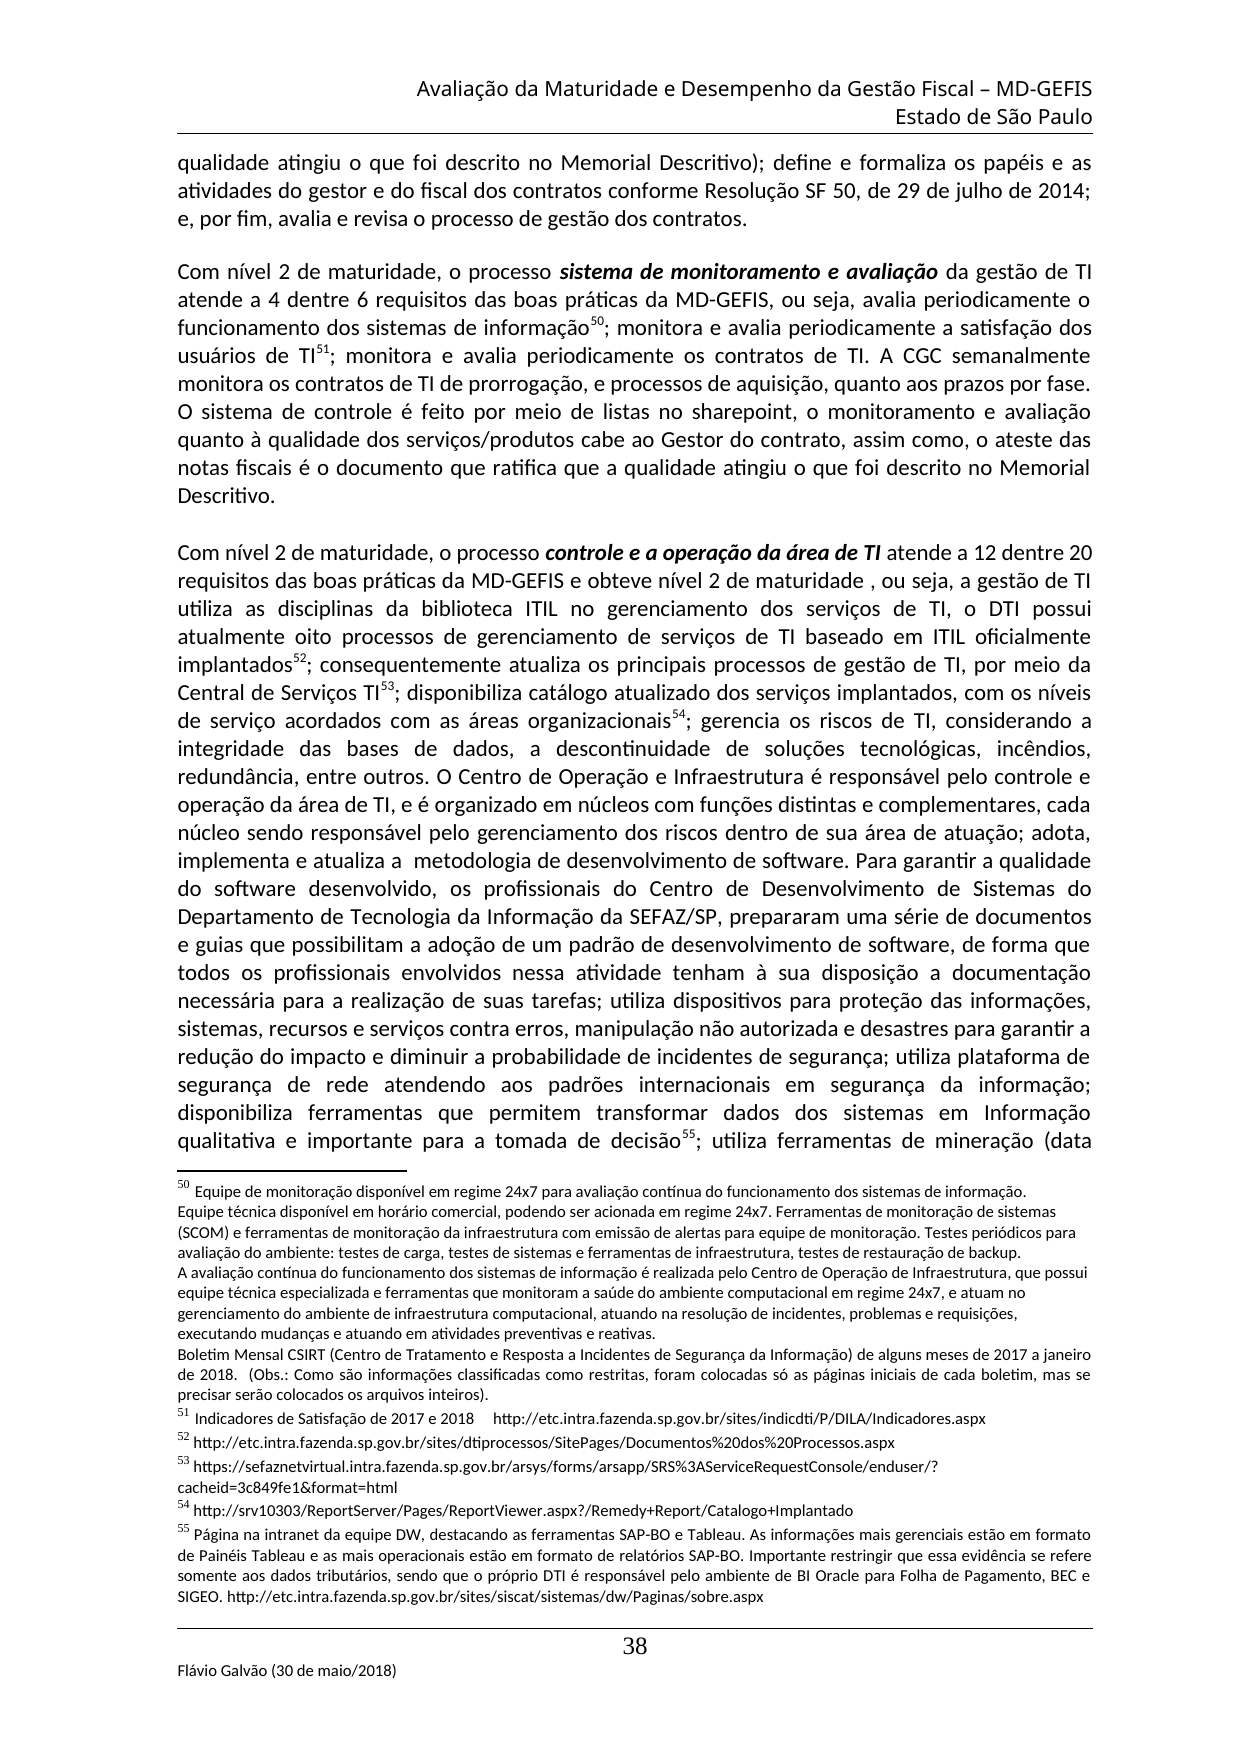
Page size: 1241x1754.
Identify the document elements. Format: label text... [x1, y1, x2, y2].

text Com nível 2 de maturidade, o processo controle e a operação da área de TI atende a 12 dentre 20 requisitos das boas práticas da MD-GEFIS e obteve nível 2 de maturidade , ou seja, a gestão de TI utiliza as disciplinas da biblioteca ITIL no gerenciamento dos serviços de TI, o DTI possui atualmente oito processos de gerenciamento de serviços de TI baseado em ITIL oficialmente implantados; consequentemente atualiza os principais processos de gestão de TI, por meio da Central de Serviços TI; disponibiliza catálogo atualizado dos serviços implantados, com os níveis de serviço acordados com as áreas organizacionais; gerencia os riscos de TI, considerando a integridade das bases de dados, a descontinuidade de soluções tecnológicas, incêndios, redundância, entre outros. O Centro de Operação e Infraestrutura é responsável pelo controle e operação da área de TI, e é organizado em núcleos com funções distintas e complementares, cada núcleo sendo responsável pelo gerenciamento dos riscos dentro de sua área de atuação; adota, implementa e atualiza a metodologia de desenvolvimento de software. Para garantir a qualidade do software desenvolvido, os profissionais do Centro de Desenvolvimento de Sistemas do Departamento de Tecnologia da Informação da SEFAZ/SP, prepararam uma série de documentos e guias que possibilitam a adoção de um padrão de desenvolvimento de software, de forma que todos os profissionais envolvidos nessa atividade tenham à sua disposição a documentação necessária para a realização de suas tarefas; utiliza dispositivos para proteção das informações, sistemas, recursos e serviços contra erros, manipulação não autorizada e desastres para garantir a redução do impacto e diminuir a probabilidade de incidentes de segurança; utiliza plataforma de segurança de rede atendendo aos padrões internacionais em segurança da informação; disponibiliza ferramentas que permitem transformar dados dos sistemas em Informação qualitativa e importante para a tomada de decisão; utiliza ferramentas de mineração (data mining) para explorar grandes quantidades de dados à procura de padrões consistentes, como regras de associação ou sequências temporais, para detectar relacionamentos sistemáticos entre variáveis, identificando novos subconjuntos de dados; utiliza ferramentas para tratar grandes volumes de dados, estruturados, semi estruturados e não estruturados, que permitem fazer a predição e descoberta de fatores relevantes em grande escala usando inteligência computacional; dispõem de parque tecnológico atualizado considerando as últimas tendências de mercado para armazenamento e processamento de dados; e gerenciam os projetos de TI por meio de indicadores quantitativos e controlam os processos essenciais e respectivos prazos estabelecidos para o sucesso do projeto. [177, 538, 1093, 1154]
text Com nível 2 de maturidade, o processo sistema de monitoramento e avaliação da gestão de TI atende a 4 dentre 6 requisitos das boas práticas da MD-GEFIS, ou seja, avalia periodicamente o funcionamento dos sistemas de informação; monitora e avalia periodicamente a satisfação dos usuários de TI; monitora e avalia periodicamente os contratos de TI. A CGC semanalmente monitora os contratos de TI de prorrogação, e processos de aquisição, quanto aos prazos por fase. O sistema de controle é feito por meio de listas no sharepoint, o monitoramento e avaliação quanto à qualidade dos serviços/produtos cabe ao Gestor do contrato, assim como, o ateste das notas fiscais é o documento que ratifica que a qualidade atingiu o que foi descrito no Memorial Descritivo. [177, 257, 1093, 509]
